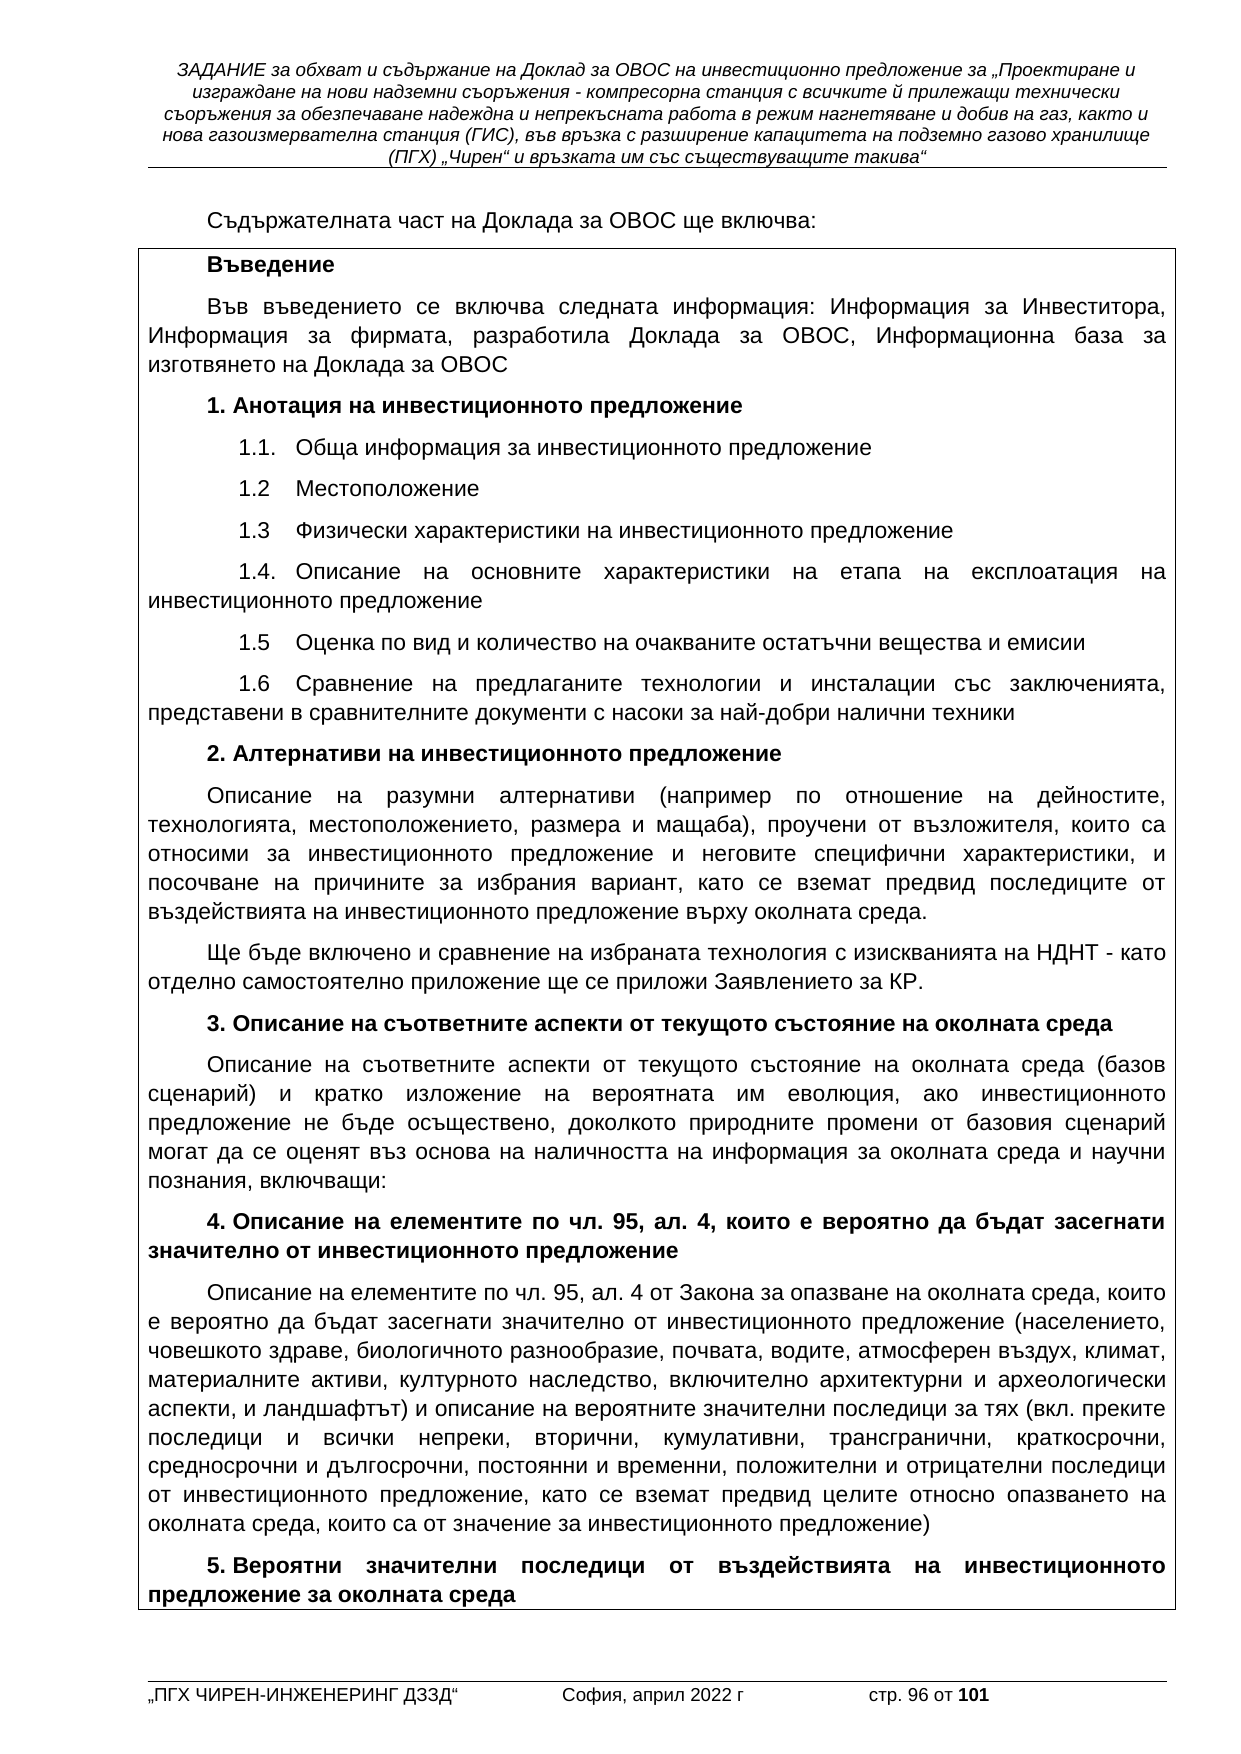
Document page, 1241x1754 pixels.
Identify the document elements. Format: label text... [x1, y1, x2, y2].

text Във въведението се включва следната информация: Информация за Инвеститора, Информация за фирмата, разработила Доклада за ОВОС, Информационна база за изготвянето на Доклада за ОВОС [139, 290, 1175, 377]
text 1.5 Оценка по вид и количество на очакваните остатъчни вещества и емисии [139, 625, 1175, 655]
text 4. Описание на елементите по чл. 95, ал. 4, които е вероятно да бъдат засегнати значително от инвестиционното предложение [139, 1205, 1175, 1263]
text Описание на елементите по чл. 95, ал. 4 от Закона за опазване на околната среда, които е вероятно да бъдат засегнати значително от инвестиционното предложение (населението, човешкото здраве, биологичното разнообразие, почвата, водите, атмосферен въздух, климат, материалните активи, културното наследство, включително архитектурни и археологически аспекти, и ландшафтът) и описание на вероятните значителни последици за тях (вкл. преките последици и всички непреки, вторични, кумулативни, трансгранични, краткосрочни, средносрочни и дългосрочни, постоянни и временни, положителни и отрицателни последици от инвестиционното предложение, като се вземат предвид целите относно опазването на околната среда, които са от значение за инвестиционното предложение) [139, 1276, 1175, 1537]
text 1.4. Описание на основните характеристики на етапа на експлоатация на инвестиционното предложение [139, 555, 1175, 613]
text Описание на съответните аспекти от текущото състояние на околната среда (базов сценарий) и кратко изложение на вероятната им еволюция, ако инвестиционното предложение не бъде осъществено, доколкото природните промени от базовия сценарий могат да се оценят въз основа на наличността на информация за околната среда и научни познания, включващи: [139, 1048, 1175, 1193]
text 1.1. Обща информация за инвестиционното предложение [139, 431, 1175, 460]
text 2. Алтернативи на инвестиционното предложение [139, 737, 1175, 767]
text 3. Описание на съответните аспекти от текущото състояние на околната среда [139, 1006, 1175, 1036]
text Ще бъде включено и сравнение на избраната технология с изискванията на НДНТ - като отделно самостоятелно приложение ще се приложи Заявлението за КР. [139, 936, 1175, 994]
text 1.2 Местоположение [139, 472, 1175, 501]
text Съдържателната част на Доклада за ОВОС ще включва: [148, 207, 1167, 233]
text Въведение [139, 249, 1175, 278]
text 1. Анотация на инвестиционното предложение [139, 389, 1175, 418]
text Описание на разумни алтернативи (например по отношение на дейностите, технологията, местоположението, размера и мащаба), проучени от възложителя, които са относими за инвестиционното предложение и неговите специфични характеристики, и посочване на причините за избрания вариант, като се вземат предвид последиците от въздействията на инвестиционното предложение върху околната среда. [139, 779, 1175, 924]
text 1.3 Физически характеристики на инвестиционното предложение [139, 513, 1175, 543]
text 5. Вероятни значителни последици от въздействията на инвестиционното предложение за околната среда [139, 1549, 1175, 1609]
text 1.6 Сравнение на предлаганите технологии и инсталации със заключенията, представени в сравнителните документи с насоки за най-добри налични техники [139, 667, 1175, 725]
